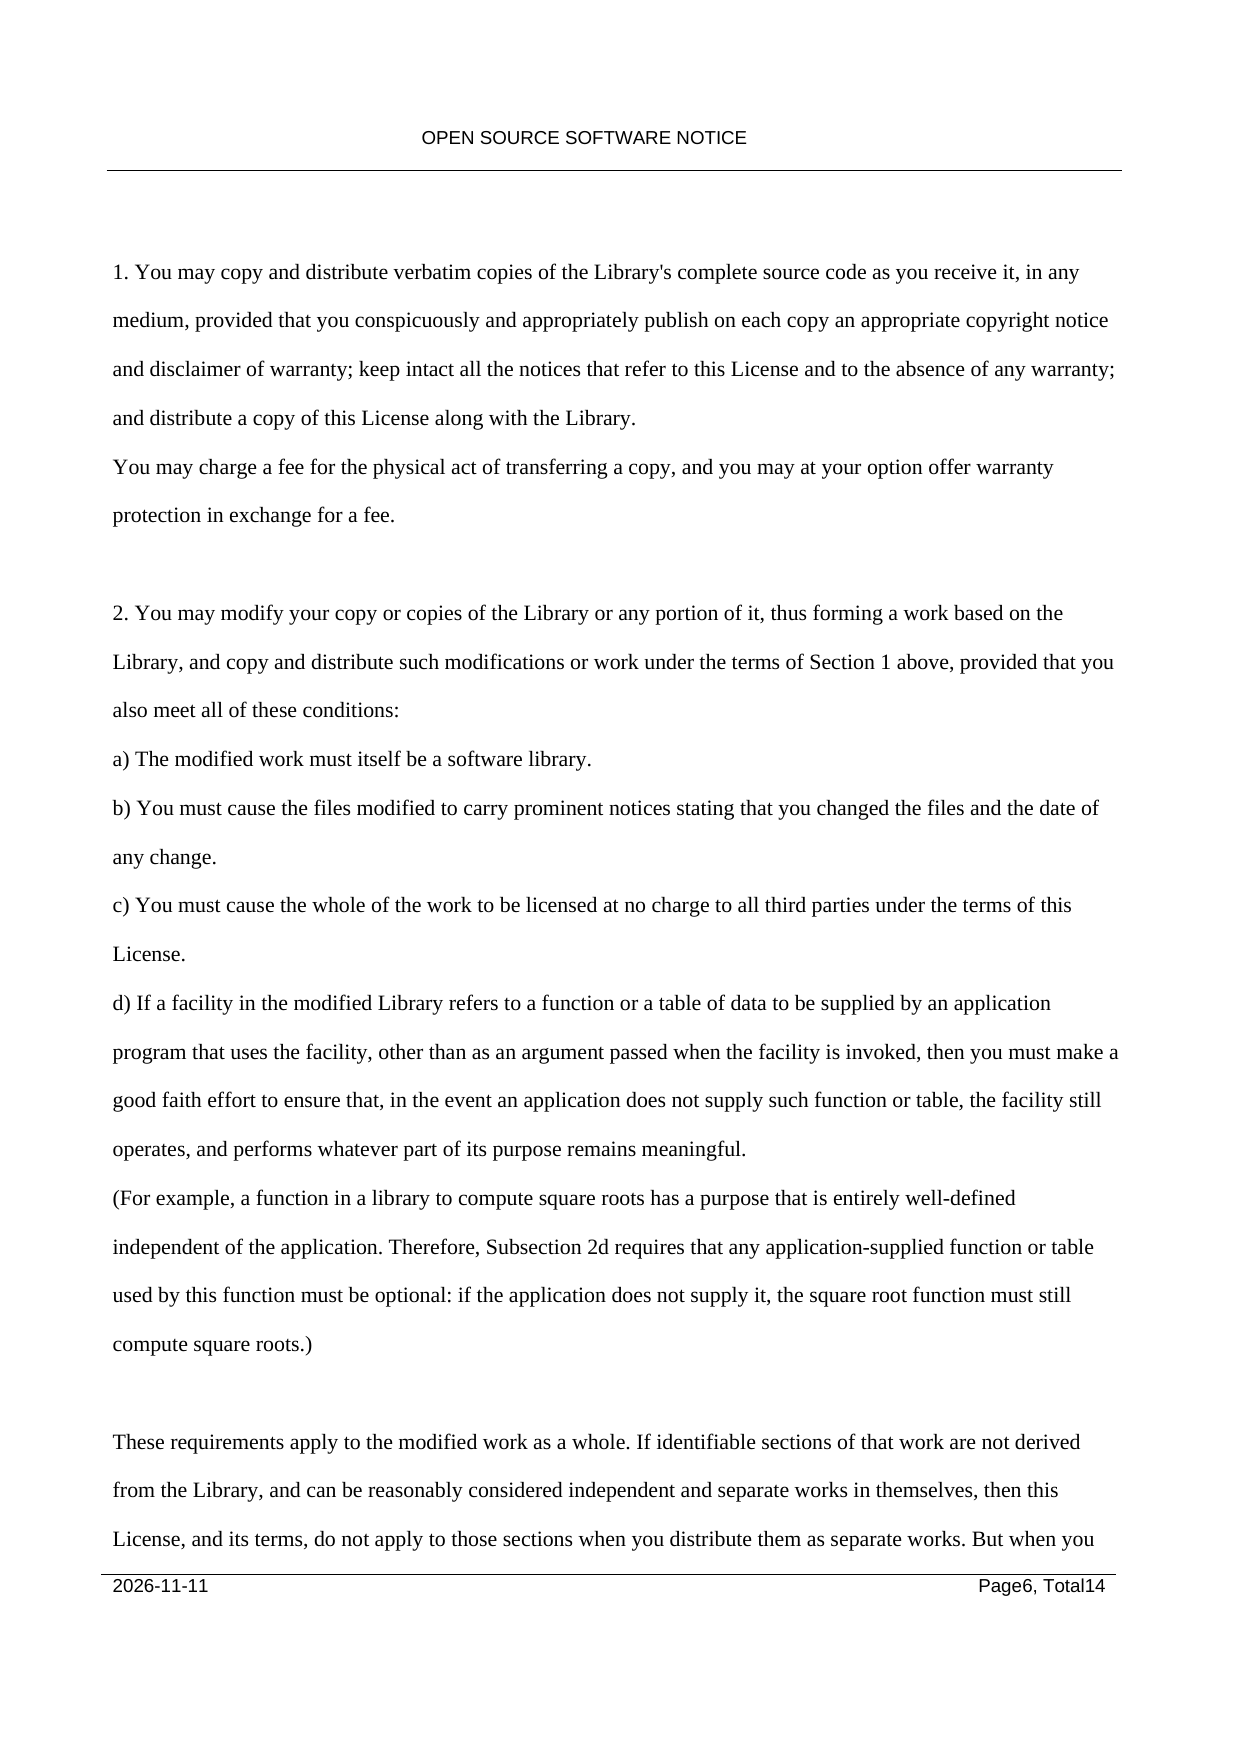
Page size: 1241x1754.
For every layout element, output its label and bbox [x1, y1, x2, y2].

text [112, 206, 1128, 1555]
